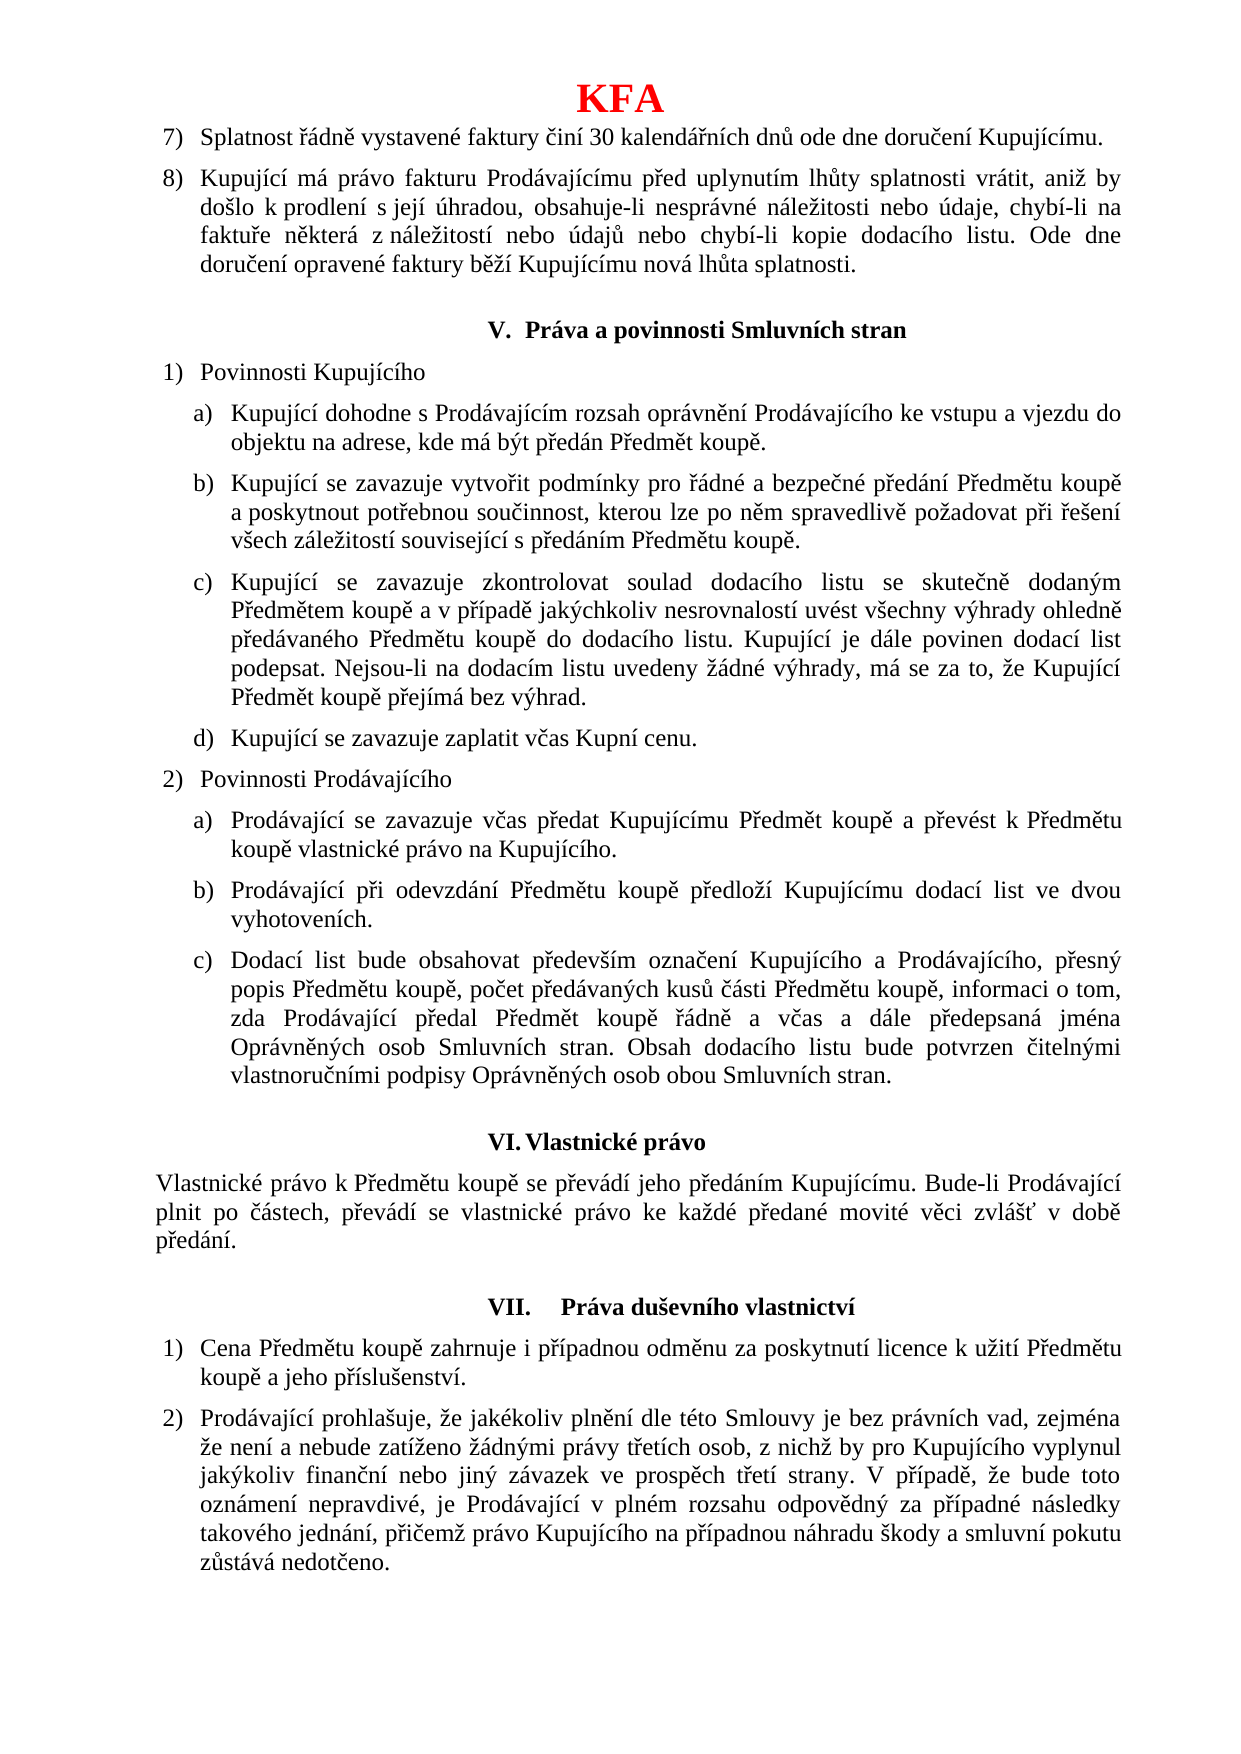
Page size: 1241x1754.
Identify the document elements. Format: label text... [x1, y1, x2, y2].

subtitle Povinnosti Kupujícího [162, 357, 1122, 385]
subtitle Prodávající při odevzdání Předmětu koupě předloží Kupujícímu dodací list ve dvou vyhotoveních. [193, 875, 1122, 933]
subtitle Práva a povinnosti Smluvních stran [487, 315, 1122, 344]
subtitle Kupující se zavazuje zkontrolovat soulad dodacího listu se skutečně dodaným Předmětem koupě a v případě jakýchkoliv nesrovnalostí uvést všechny výhrady ohledně předávaného Předmětu koupě do dodacího listu. Kupující je dále povinen dodací list podepsat. Nejsou-li na dodacím listu uvedeny žádné výhrady, má se za to, že Kupující Předmět koupě přejímá bez výhrad. [193, 567, 1122, 710]
subtitle Dodací list bude obsahovat především označení Kupujícího a Prodávajícího, přesný popis Předmětu koupě, počet předávaných kusů části Předmětu koupě, informaci o tom, zda Prodávající předal Předmět koupě řádně a včas a dále předepsaná jména Oprávněných osob Smluvních stran. Obsah dodacího listu bude potvrzen čitelnými vlastnoručními podpisy Oprávněných osob obou Smluvních stran. [193, 945, 1122, 1089]
subtitle Povinnosti Prodávajícího [162, 764, 1122, 793]
subtitle Kupující dohodne s Prodávajícím rozsah oprávnění Prodávajícího ke vstupu a vjezdu do objektu na adrese, kde má být předán Předmět koupě. [193, 398, 1122, 455]
subtitle Prodávající prohlašuje, že jakékoliv plnění dle této Smlouvy je bez právních vad, zejména že není a nebude zatíženo žádnými právy třetích osob, z nichž by pro Kupujícího vyplynul jakýkoliv finanční nebo jiný závazek ve prospěch třetí strany. V případě, že bude toto oznámení nepravdivé, je Prodávající v plném rozsahu odpovědný za případné následky takového jednání, přičemž právo Kupujícího na případnou náhradu škody a smluvní pokutu zůstává nedotčeno. [162, 1403, 1122, 1575]
subtitle Vlastnické právo [487, 1127, 1122, 1155]
subtitle Kupující se zavazuje vytvořit podmínky pro řádné a bezpečné předání Předmětu koupě a poskytnout potřebnou součinnost, kterou lze po něm spravedlivě požadovat při řešení všech záležitostí související s předáním Předmětu koupě. [193, 468, 1122, 554]
subtitle Splatnost řádně vystavené faktury činí 30 kalendářních dnů ode dne doručení Kupujícímu. [162, 122, 1122, 150]
subtitle Cena Předmětu koupě zahrnuje i případnou odměnu za poskytnutí licence k užití Předmětu koupě a jeho příslušenství. [162, 1333, 1122, 1390]
text Vlastnické právo k Předmětu koupě se převádí jeho předáním Kupujícímu. Bude-li Prodávající plnit po částech, převádí se vlastnické právo ke každé předané movité věci zvlášť v době předání. [155, 1168, 1122, 1254]
subtitle Prodávající se zavazuje včas předat Kupujícímu Předmět koupě a převést k Předmětu koupě vlastnické právo na Kupujícího. [193, 805, 1122, 863]
subtitle Práva duševního vlastnictví [487, 1292, 1122, 1320]
subtitle Kupující se zavazuje zaplatit včas Kupní cenu. [193, 723, 1122, 752]
subtitle Kupující má právo fakturu Prodávajícímu před uplynutím lhůty splatnosti vrátit, aniž by došlo k prodlení s její úhradou, obsahuje-li nesprávné náležitosti nebo údaje, chybí-li na faktuře některá z náležitostí nebo údajů nebo chybí-li kopie dodacího listu. Ode dne doručení opravené faktury běží Kupujícímu nová lhůta splatnosti. [162, 163, 1122, 278]
